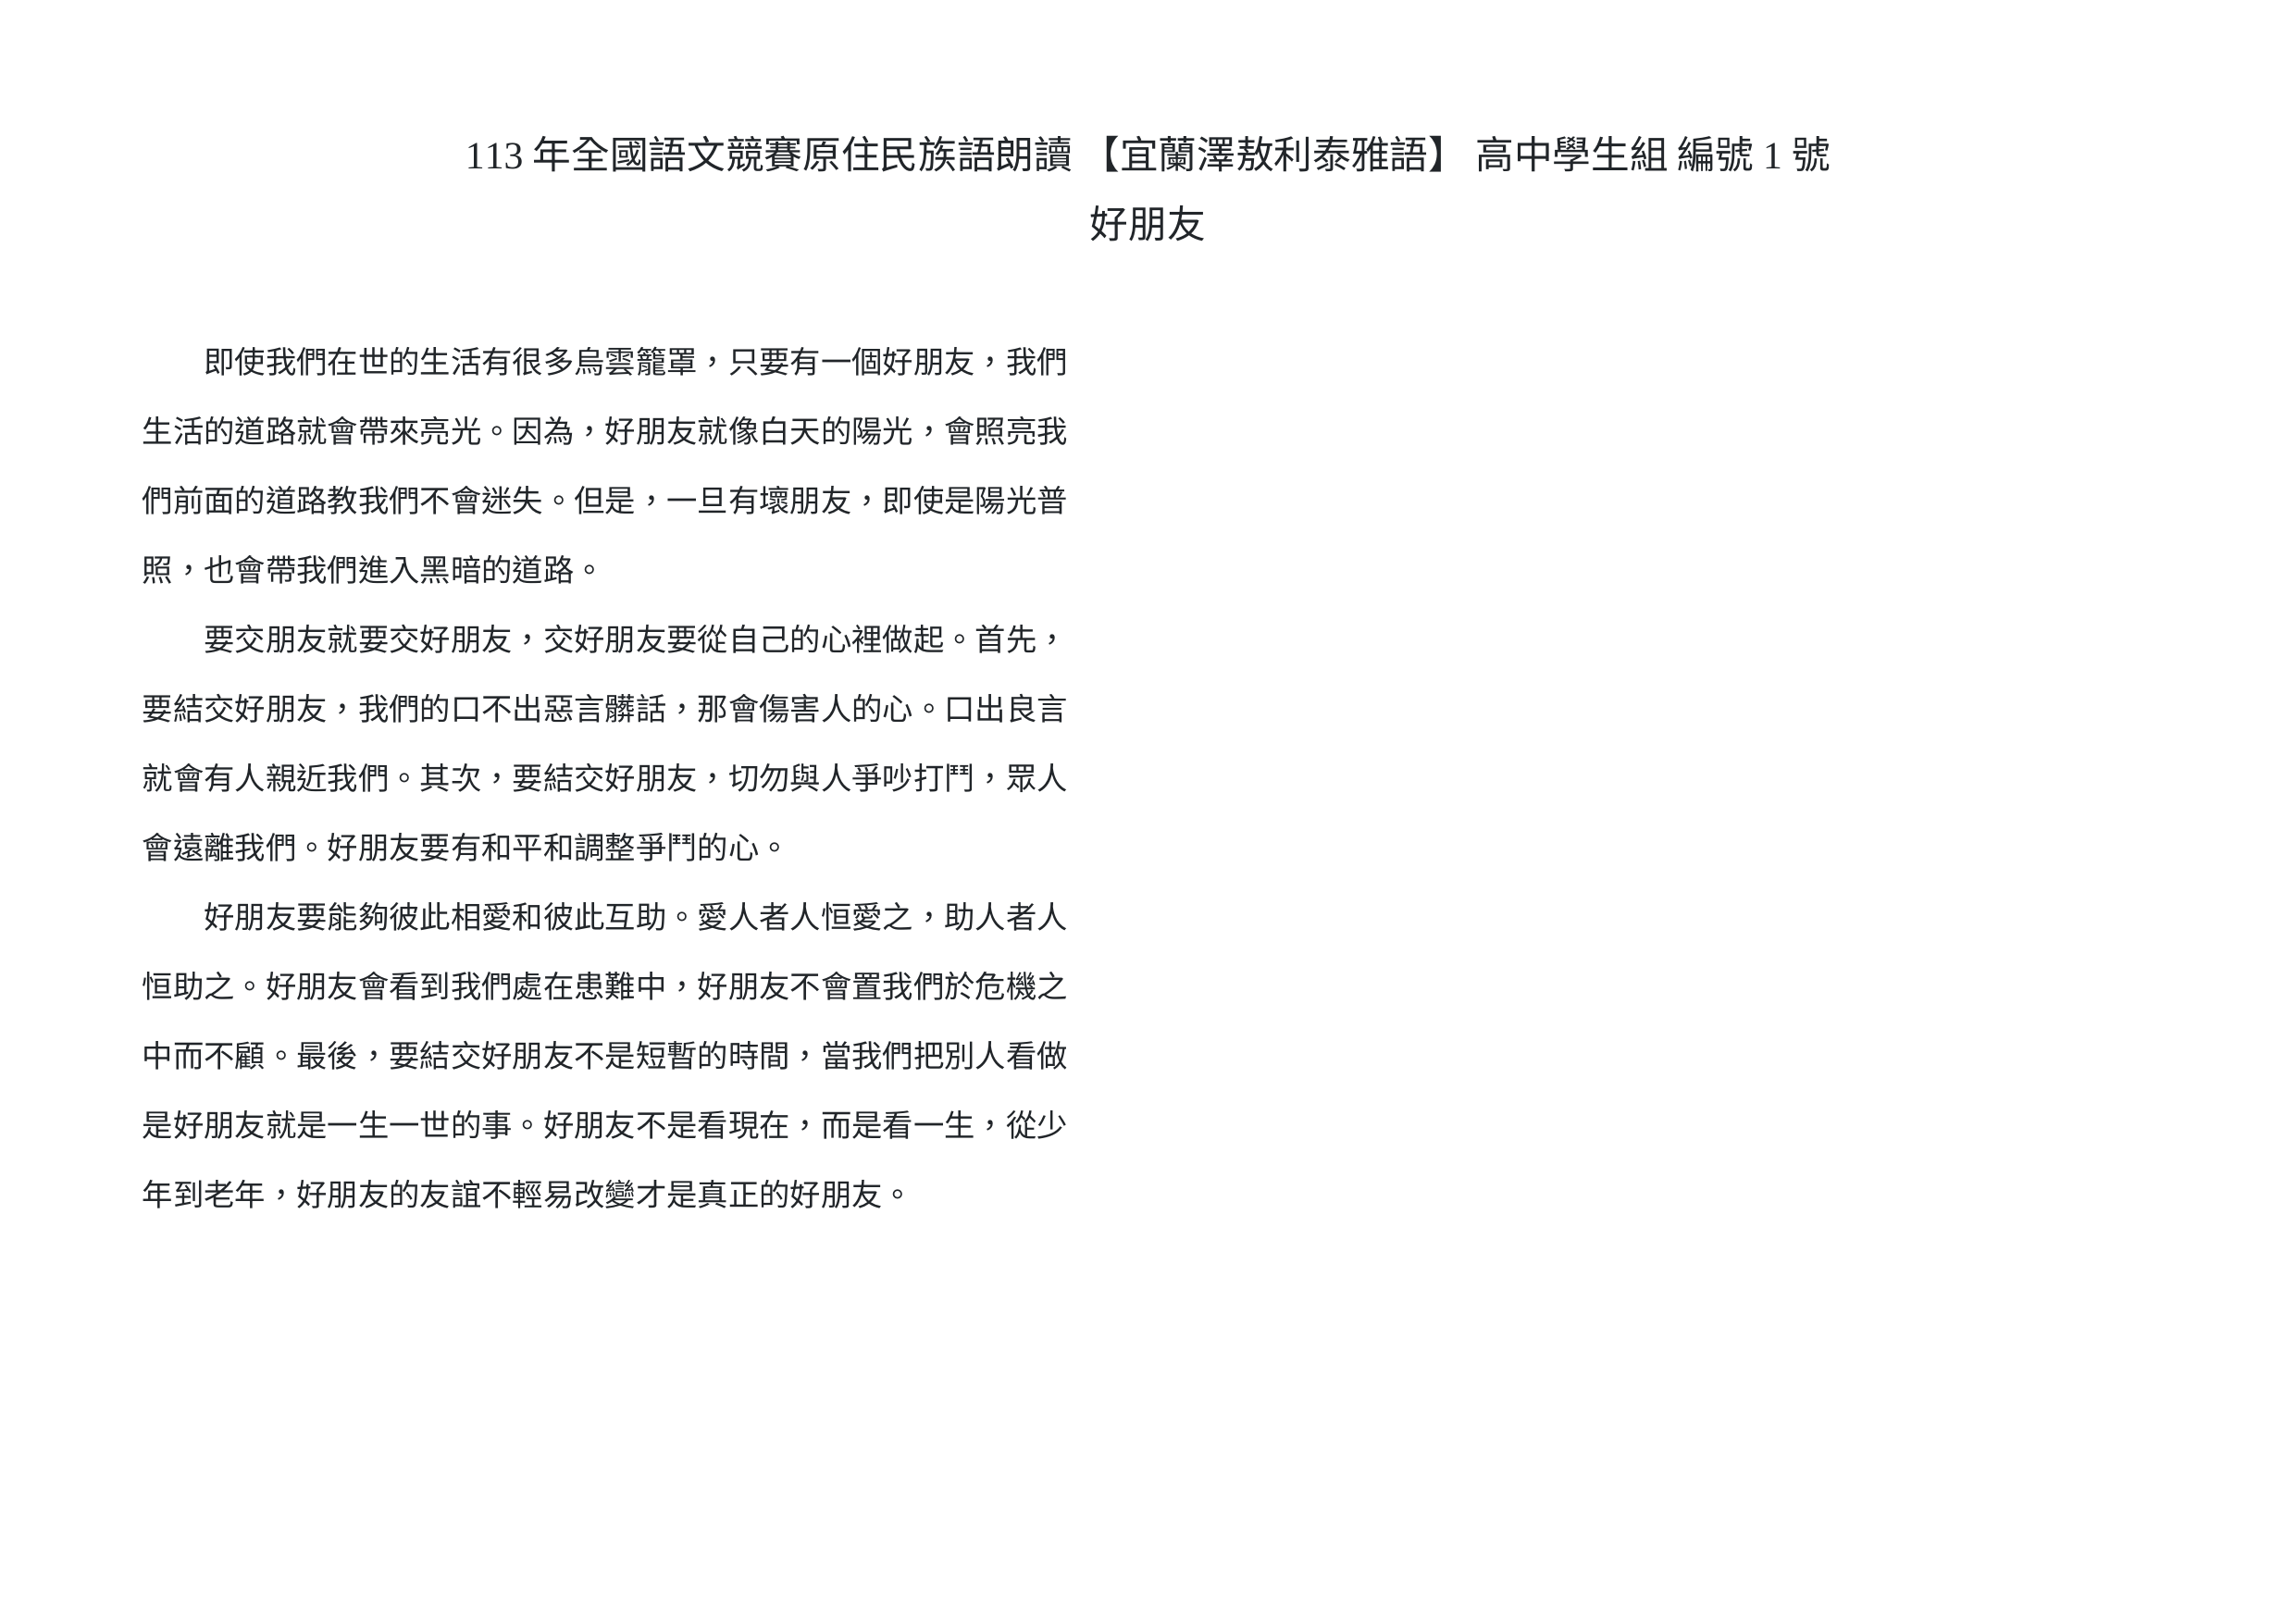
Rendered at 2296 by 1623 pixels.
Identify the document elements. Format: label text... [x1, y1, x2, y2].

text 好朋友要能夠彼此相愛和彼此互助。愛人者人恒愛之，助人者人恒助之。好朋友會看到我們處在患難中，好朋友不會置我們於危機之中而不顧。最後，要結交好朋友不是短暫的時間，當我們把別人看做是好朋友就是一生一世的事。好朋友不是看現在，而是看一生，從少年到老年，好朋友的友誼不輕易改變才是真正的好朋友。 [142, 881, 1090, 1228]
text 要交朋友就要交好朋友，交好朋友要從自己的心裡做起。首先，要結交好朋友，我們的口不出惡言髒話，那會傷害人的心。口出良言就會有人親近我們。其次，要結交好朋友，切勿與人爭吵打鬥，眾人會遠離我們。好朋友要有和平和調整爭鬥的心。 [142, 603, 1090, 881]
text 好朋友 [142, 187, 2153, 256]
text 即使我們在世的生活有很多烏雲籠罩，只要有一個好朋友，我們生活的道路就會帶來亮光。因為，好朋友就像白天的陽光，會照亮我們前面的道路教我們不會迷失。但是，一旦有壞朋友，即使是陽光普照，也會帶我們進入黑暗的道路。 [142, 326, 1090, 603]
text 113 年全國語文競賽原住民族語朗讀 【宜蘭澤敖利泰雅語】 高中學生組 編號 1 號 [142, 118, 2153, 187]
